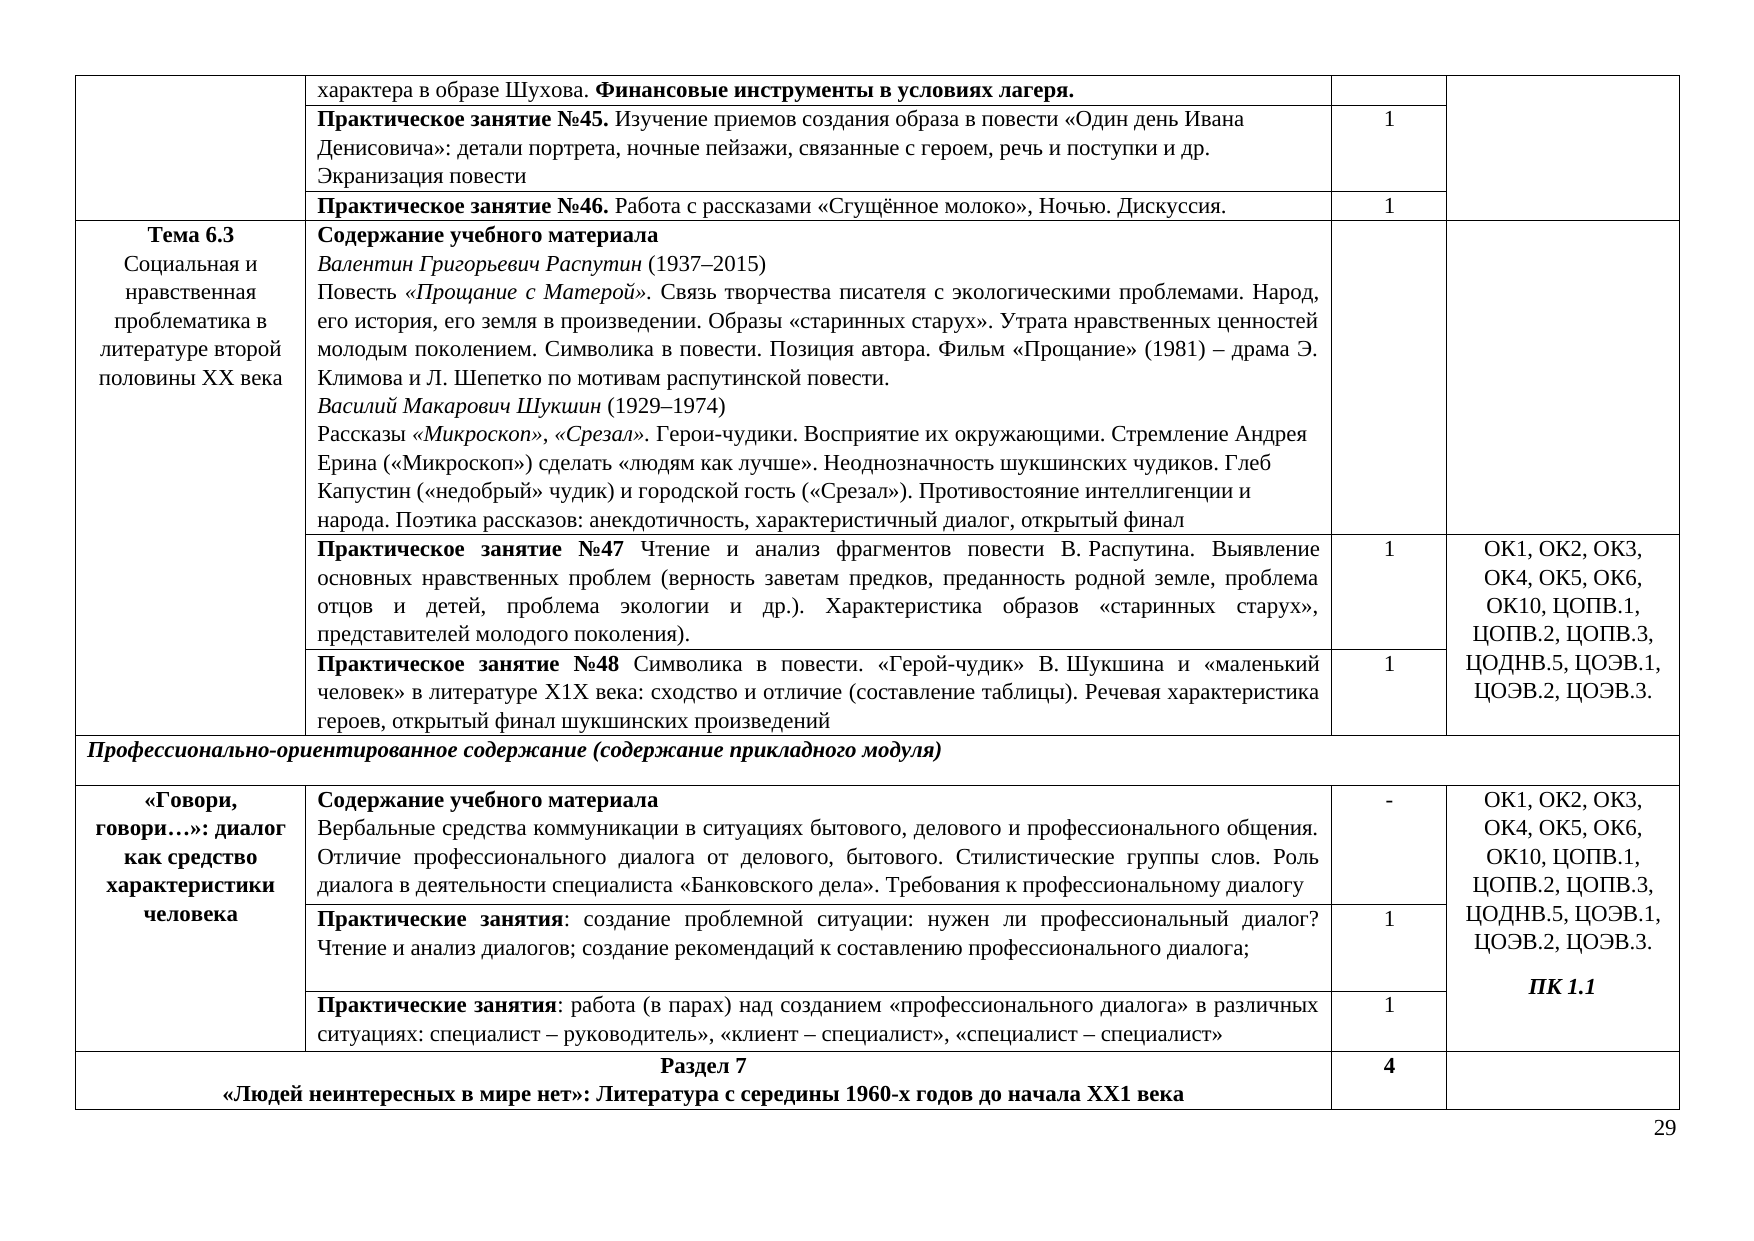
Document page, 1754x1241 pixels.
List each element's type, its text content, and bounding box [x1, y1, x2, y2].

table_cell ОК1, ОК2, ОК3, ОК4, ОК5, ОК6, ОК10, ЦОПВ.1, ЦОПВ.2, ЦОПВ.3, ЦОДНВ.5, ЦОЭВ.1, ЦОЭВ.2, ЦОЭВ.3. ПК 1.1 [1447, 786, 1679, 1051]
table_cell [1447, 221, 1679, 534]
table_cell Раздел 7 «Людей неинтересных в мире нет»: Литература с середины 1960-х годов до начала ХХ1 века [76, 1052, 1331, 1108]
table_cell Практические занятия: работа (в парах) над созданием «профессионального диалога» в различных ситуациях: специалист – руководитель», «клиент – специалист», «специалист – специалист» [306, 992, 1331, 1051]
table_cell 1 [1332, 650, 1446, 735]
table_cell Профессионально-ориентированное содержание (содержание прикладного модуля) [76, 736, 1679, 785]
table_cell 1 [1332, 992, 1446, 1051]
table_cell 1 [1332, 106, 1446, 191]
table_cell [76, 76, 305, 220]
table_cell Содержание учебного материала Валентин Григорьевич Распутин (1937–2015) Повесть «Прощание с Матерой». Связь творчества писателя с экологическими проблемами. Народ, его история, его земля в произведении. Образы «старинных старух». Утрата нравственных ценностей молодым поколением. Символика в повести. Позиция автора. Фильм «Прощание» (1981) – драма Э. Климова и Л. Шепетко по мотивам распутинской повести. Василий Макарович Шукшин (1929–1974) Рассказы «Микроскоп», «Срезал». Герои-чудики. Восприятие их окружающими. Стремление Андрея Ерина («Микроскоп») сделать «людям как лучше». Неоднозначность шукшинских чудиков. Глеб Капустин («недобрый» чудик) и городской гость («Срезал»). Противостояние интеллигенции и народа. Поэтика рассказов: анекдотичность, характеристичный диалог, открытый финал [306, 221, 1331, 534]
table_cell [1332, 76, 1446, 104]
table_cell Тема 6.3 Социальная и нравственная проблематика в литературе второй половины ХХ века [76, 221, 305, 735]
table_cell Практические занятия: создание проблемной ситуации: нужен ли профессиональный диалог? Чтение и анализ диалогов; создание рекомендаций к составлению профессионального диалога; [306, 905, 1331, 991]
table_cell «Говори, говори…»: диалог как средство характеристики человека [76, 786, 305, 1051]
table_cell Практическое занятие №46. Работа с рассказами «Сгущённое молоко», Ночью. Дискуссия. [306, 192, 1331, 220]
table_cell Практическое занятие №47 Чтение и анализ фрагментов повести В. Распутина. Выявление основных нравственных проблем (верность заветам предков, преданность родной земле, проблема отцов и детей, проблема экологии и др.). Характеристика образов «старинных старух», представителей молодого поколения). [306, 535, 1331, 649]
table_cell 1 [1332, 192, 1446, 220]
table_cell Практическое занятие №48 Символика в повести. «Герой-чудик» В. Шукшина и «маленький человек» в литературе Х1Х века: сходство и отличие (составление таблицы). Речевая характеристика героев, открытый финал шукшинских произведений [306, 650, 1331, 735]
table_cell 4 [1332, 1052, 1446, 1108]
table_cell [1332, 221, 1446, 534]
table_cell 1 [1332, 905, 1446, 991]
table_cell ОК1, ОК2, ОК3, ОК4, ОК5, ОК6, ОК10, ЦОПВ.1, ЦОПВ.2, ЦОПВ.3, ЦОДНВ.5, ЦОЭВ.1, ЦОЭВ.2, ЦОЭВ.3. [1447, 535, 1679, 735]
table_cell Содержание учебного материала Вербальные средства коммуникации в ситуациях бытового, делового и профессионального общения. Отличие профессионального диалога от делового, бытового. Стилистические группы слов. Роль диалога в деятельности специалиста «Банковского дела». Требования к профессиональному диалогу [306, 786, 1331, 904]
table_cell [1447, 1052, 1679, 1108]
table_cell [1447, 76, 1679, 220]
table_cell Практическое занятие №45. Изучение приемов создания образа в повести «Один день Ивана Денисовича»: детали портрета, ночные пейзажи, связанные с героем, речь и поступки и др. Экранизация повести [306, 106, 1331, 191]
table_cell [306, 76, 1331, 104]
table_cell 1 [1332, 535, 1446, 649]
table_cell - [1332, 786, 1446, 904]
